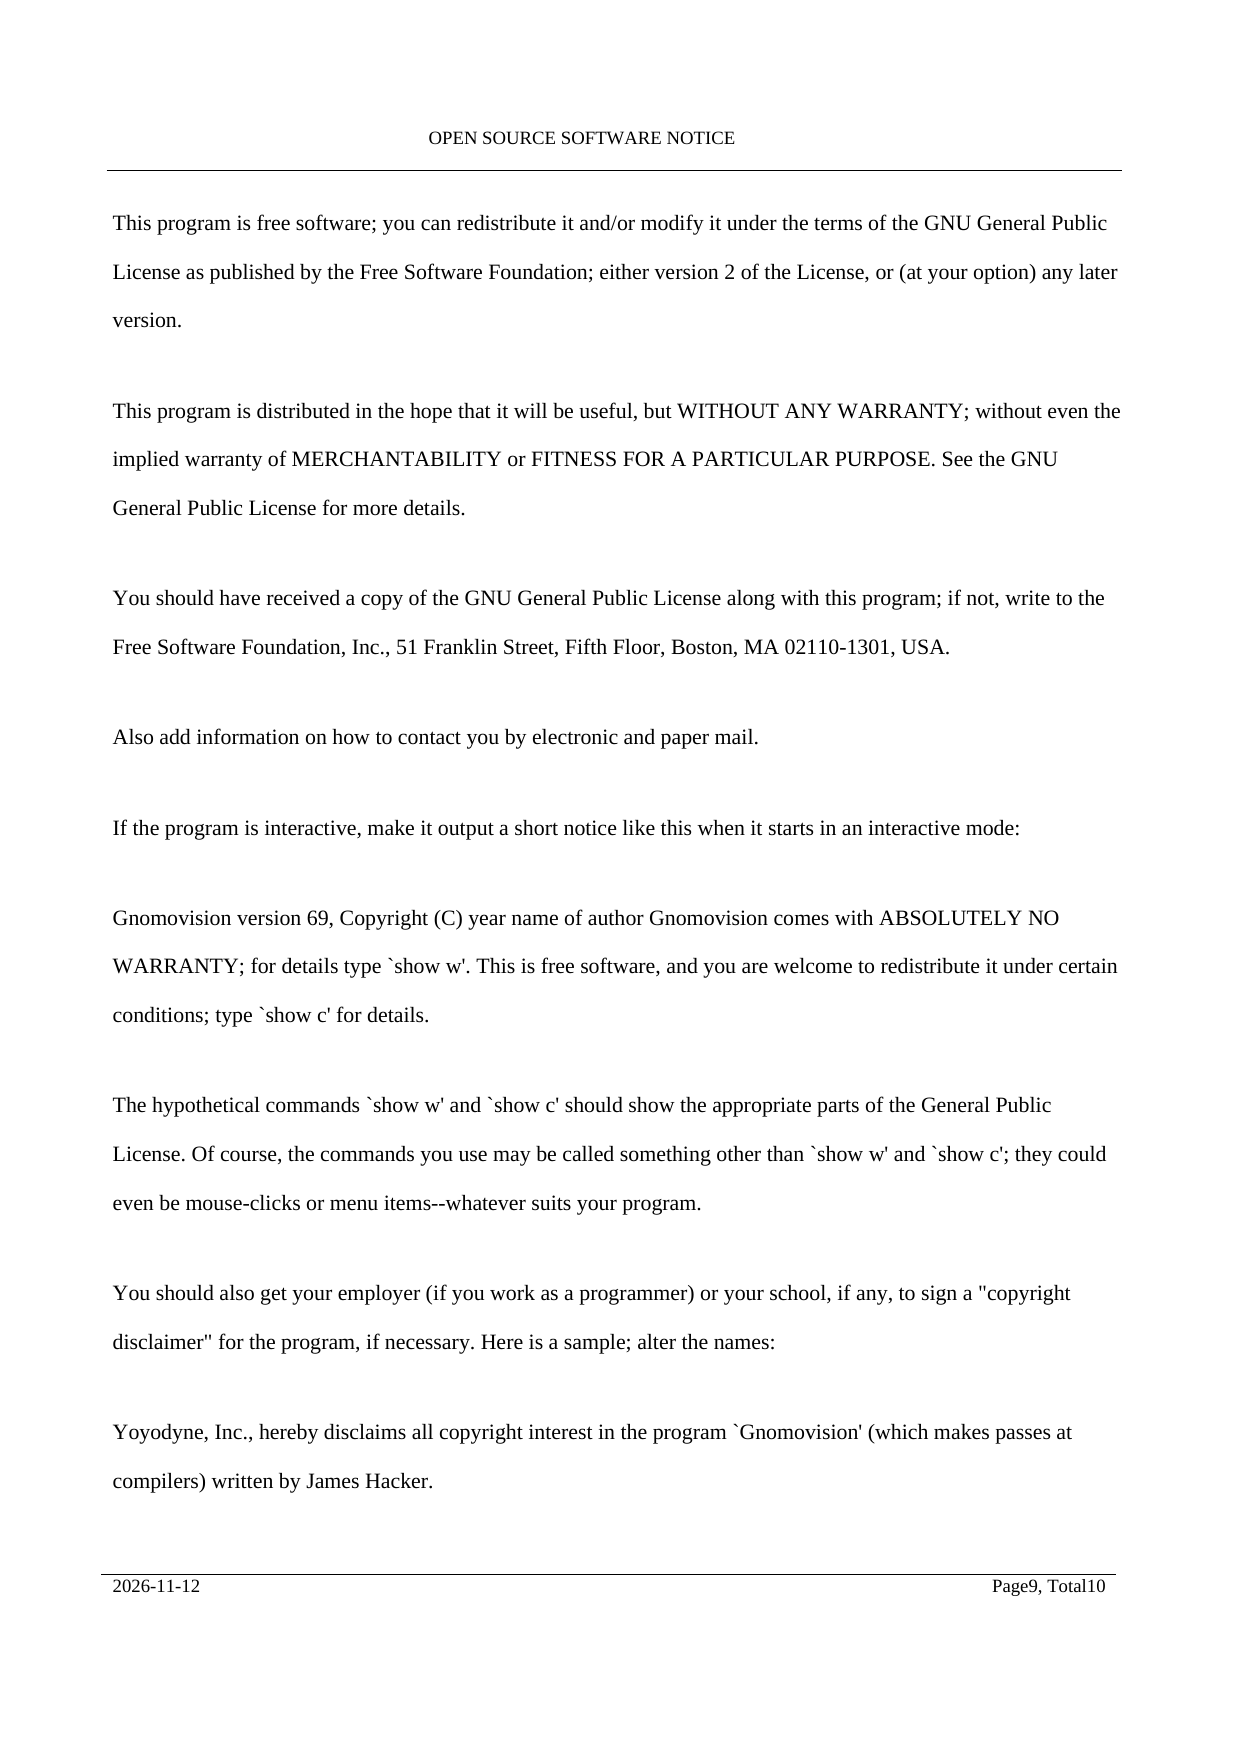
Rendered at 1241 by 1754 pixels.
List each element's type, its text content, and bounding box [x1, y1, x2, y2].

text Also add information on how to contact you by electronic and paper mail. [112, 721, 1128, 753]
text Yoyodyne, Inc., hereby disclaims all copyright interest in the program `Gnomovision' (which makes passes at compilers) written by James Hacker. [112, 1416, 1128, 1497]
text You should have received a copy of the GNU General Public License along with this program; if not, write to the Free Software Foundation, Inc., 51 Franklin Street, Fifth Floor, Boston, MA 02110-1301, USA. [112, 582, 1128, 663]
text This program is free software; you can redistribute it and/or modify it under the terms of the GNU General Public License as published by the Free Software Foundation; either version 2 of the License, or (at your option) any later version. [112, 206, 1128, 336]
text The hypothetical commands `show w' and `show c' should show the appropriate parts of the General Public License. Of course, the commands you use may be called something other than `show w' and `show c'; they could even be mouse-clicks or menu items--whatever suits your program. [112, 1089, 1128, 1219]
text You should also get your employer (if you work as a programmer) or your school, if any, to sign a "copyright disclaimer" for the program, if necessary. Here is a sample; alter the names: [112, 1277, 1128, 1358]
text If the program is interactive, make it output a short notice like this when it starts in an interactive mode: [112, 811, 1128, 843]
text Gnomovision version 69, Copyright (C) year name of author Gnomovision comes with ABSOLUTELY NO WARRANTY; for details type `show w'. This is free software, and you are welcome to redistribute it under certain conditions; type `show c' for details. [112, 901, 1128, 1031]
text This program is distributed in the hope that it will be useful, but WITHOUT ANY WARRANTY; without even the implied warranty of MERCHANTABILITY or FITNESS FOR A PARTICULAR PURPOSE. See the GNU General Public License for more details. [112, 394, 1128, 524]
